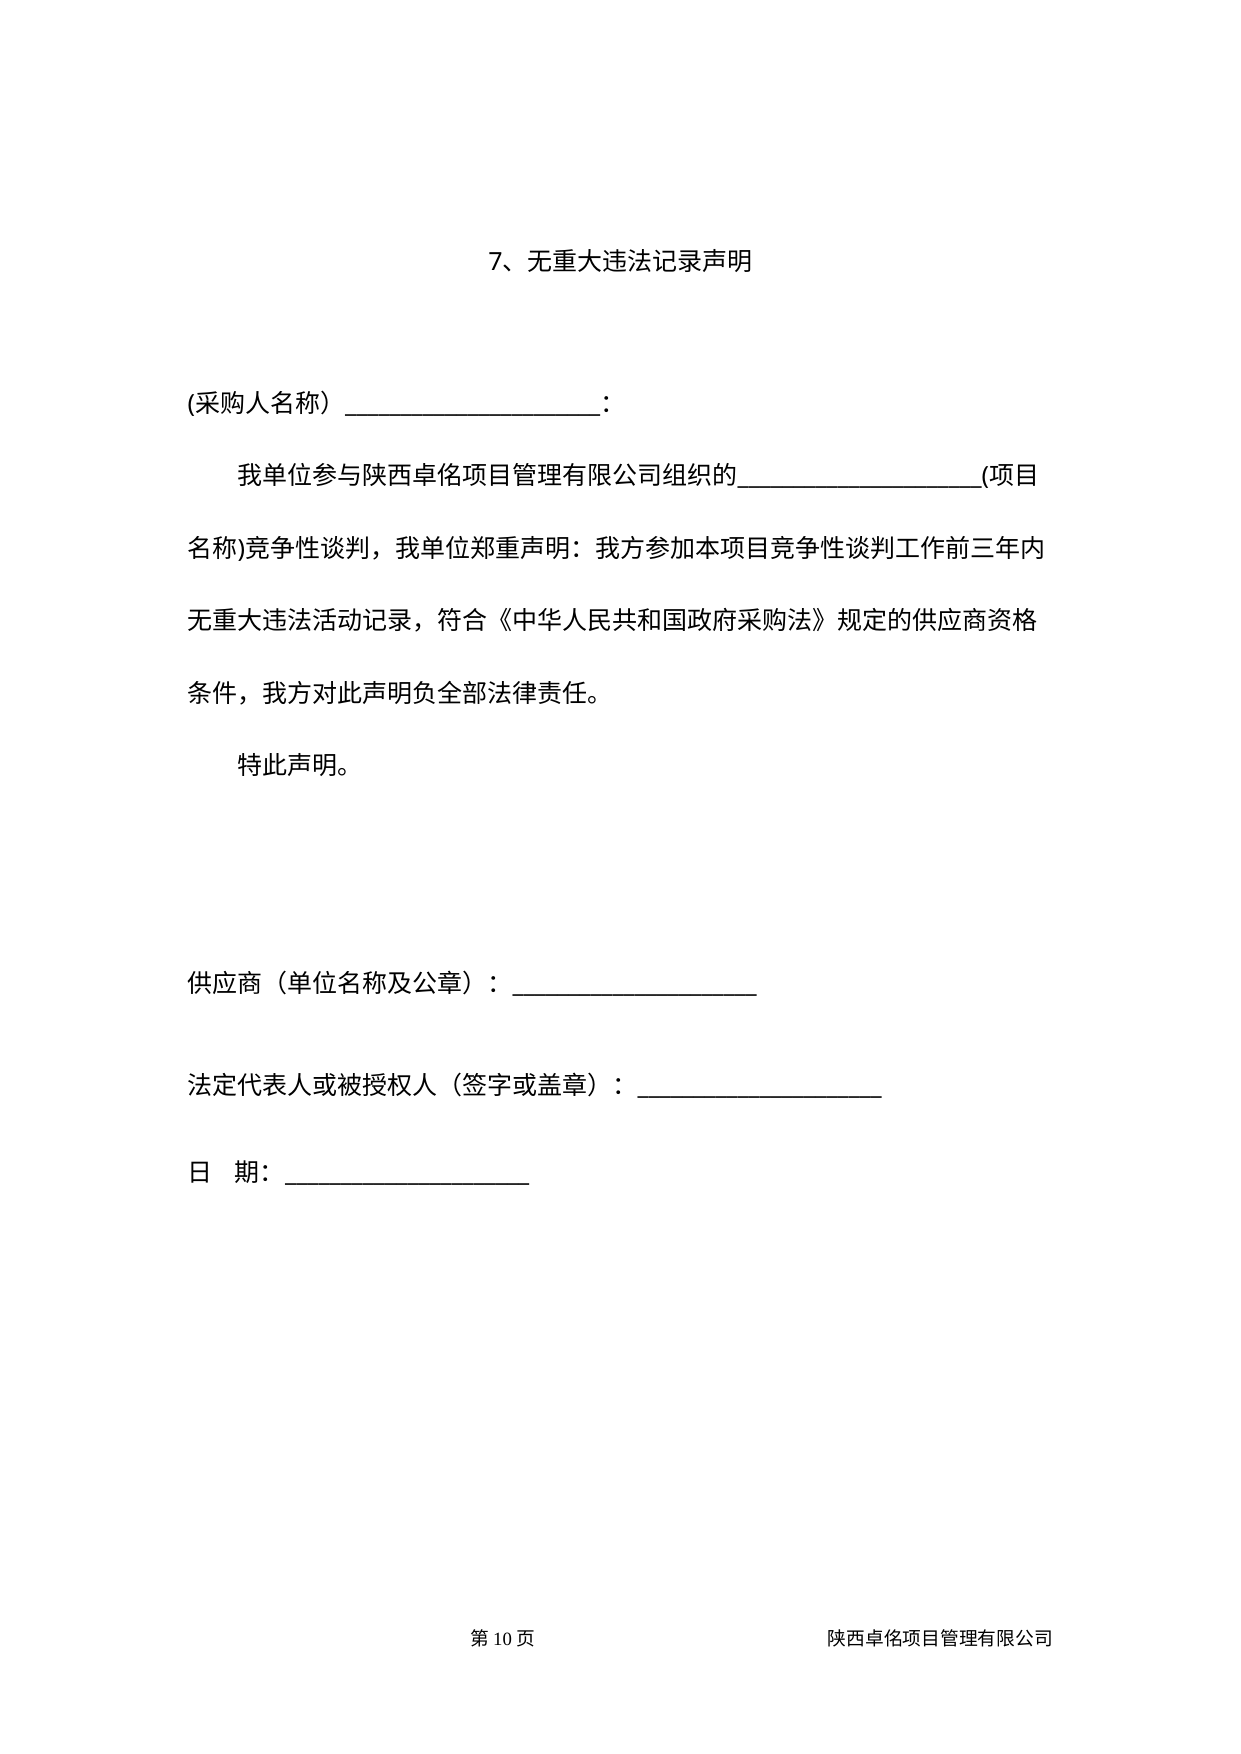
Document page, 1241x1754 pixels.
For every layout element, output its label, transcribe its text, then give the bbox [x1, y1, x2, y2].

text 供应商（单位名称及公章）：______________________ [187, 949, 1053, 1014]
text 我单位参与陕西卓佲项目管理有限公司组织的______________________(项目名称)竞争性谈判，我单位郑重声明：我方参加本项目竞争性谈判工作前三年内无重大违法活动记录，符合《中华人民共和国政府采购法》规定的供应商资格条件，我方对此声明负全部法律责任。 [187, 456, 1053, 709]
text 特此声明。 [187, 746, 1053, 782]
text 法定代表人或被授权人（签字或盖章）：______________________ [187, 1051, 1053, 1116]
text 日 期：______________________ [187, 1152, 1053, 1188]
text (采购人名称）_______________________： [187, 383, 1053, 419]
text 7、无重大违法记录声明 [187, 227, 1053, 292]
